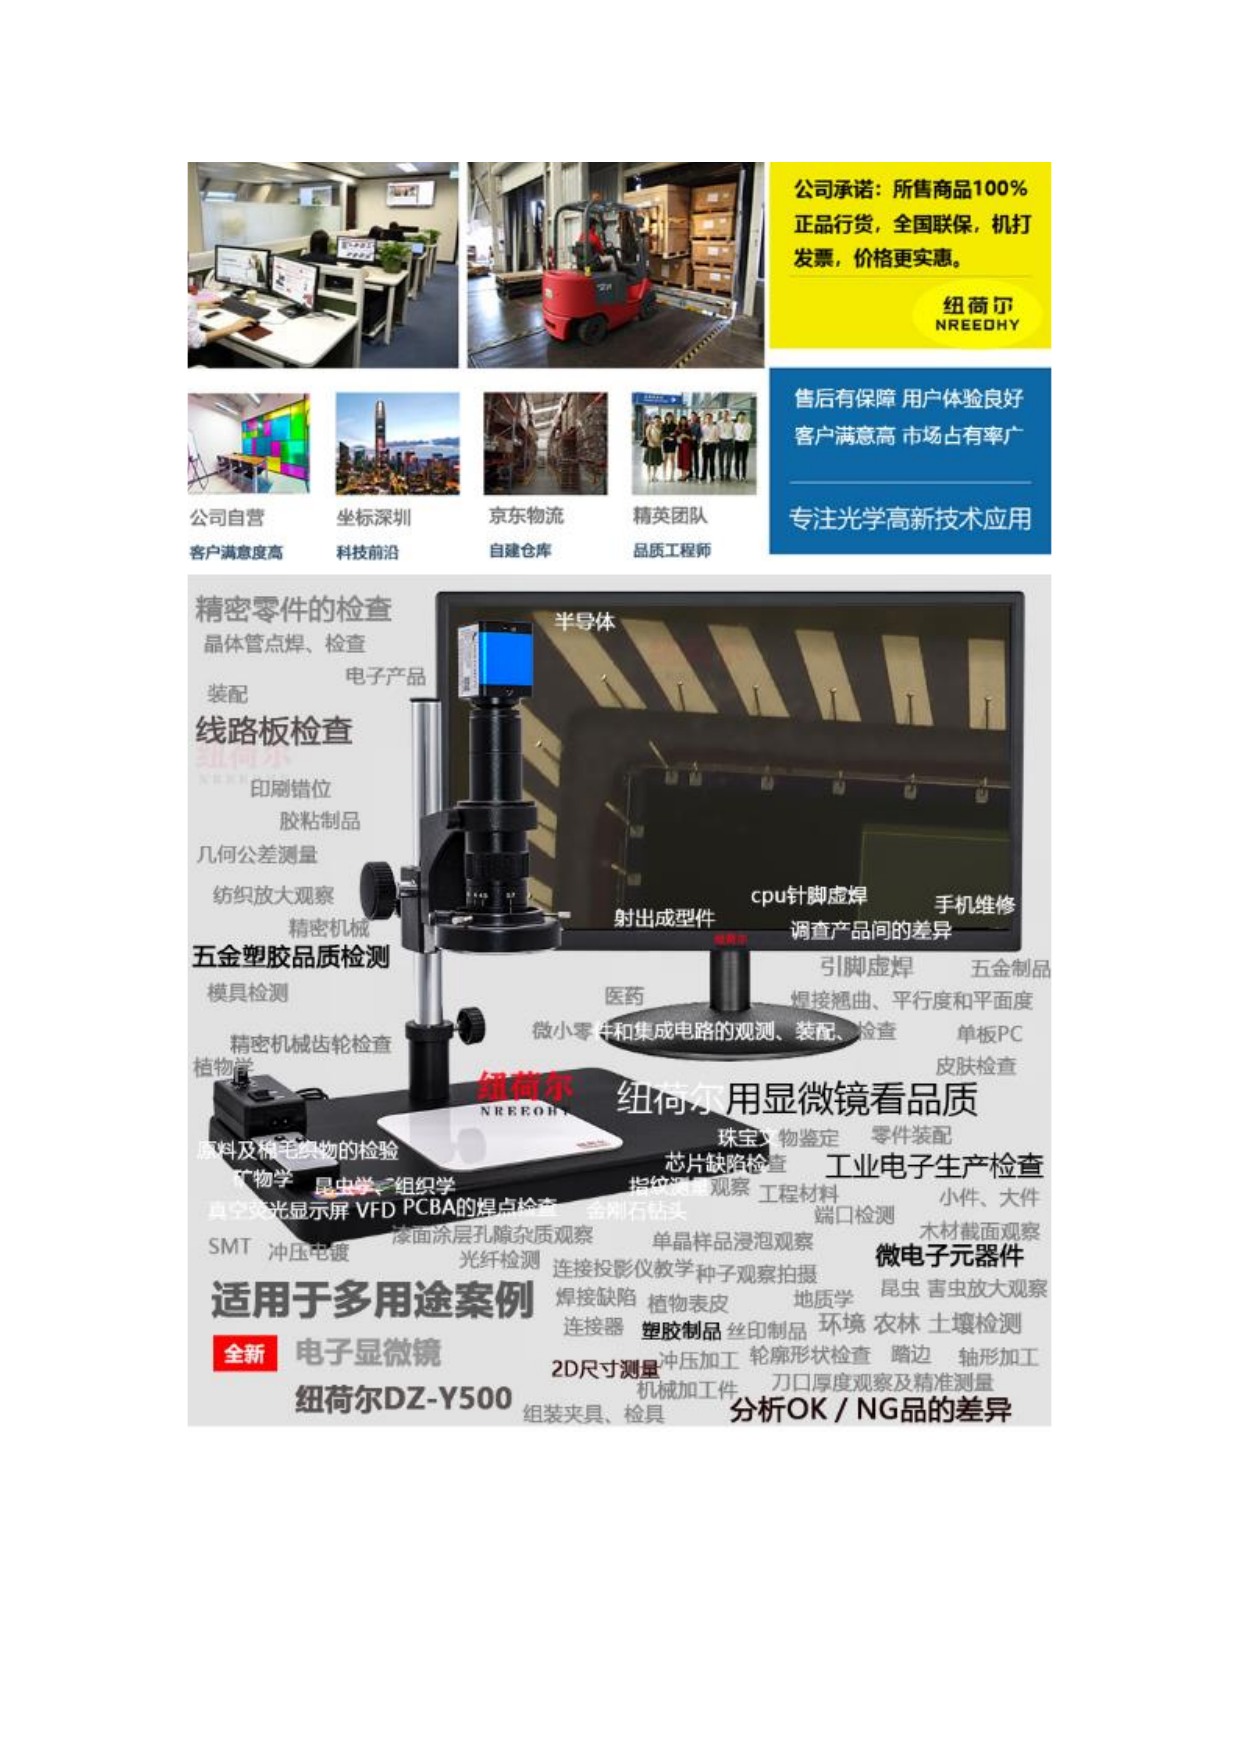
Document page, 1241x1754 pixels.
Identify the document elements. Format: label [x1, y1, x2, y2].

picture [187, 162, 1052, 1432]
